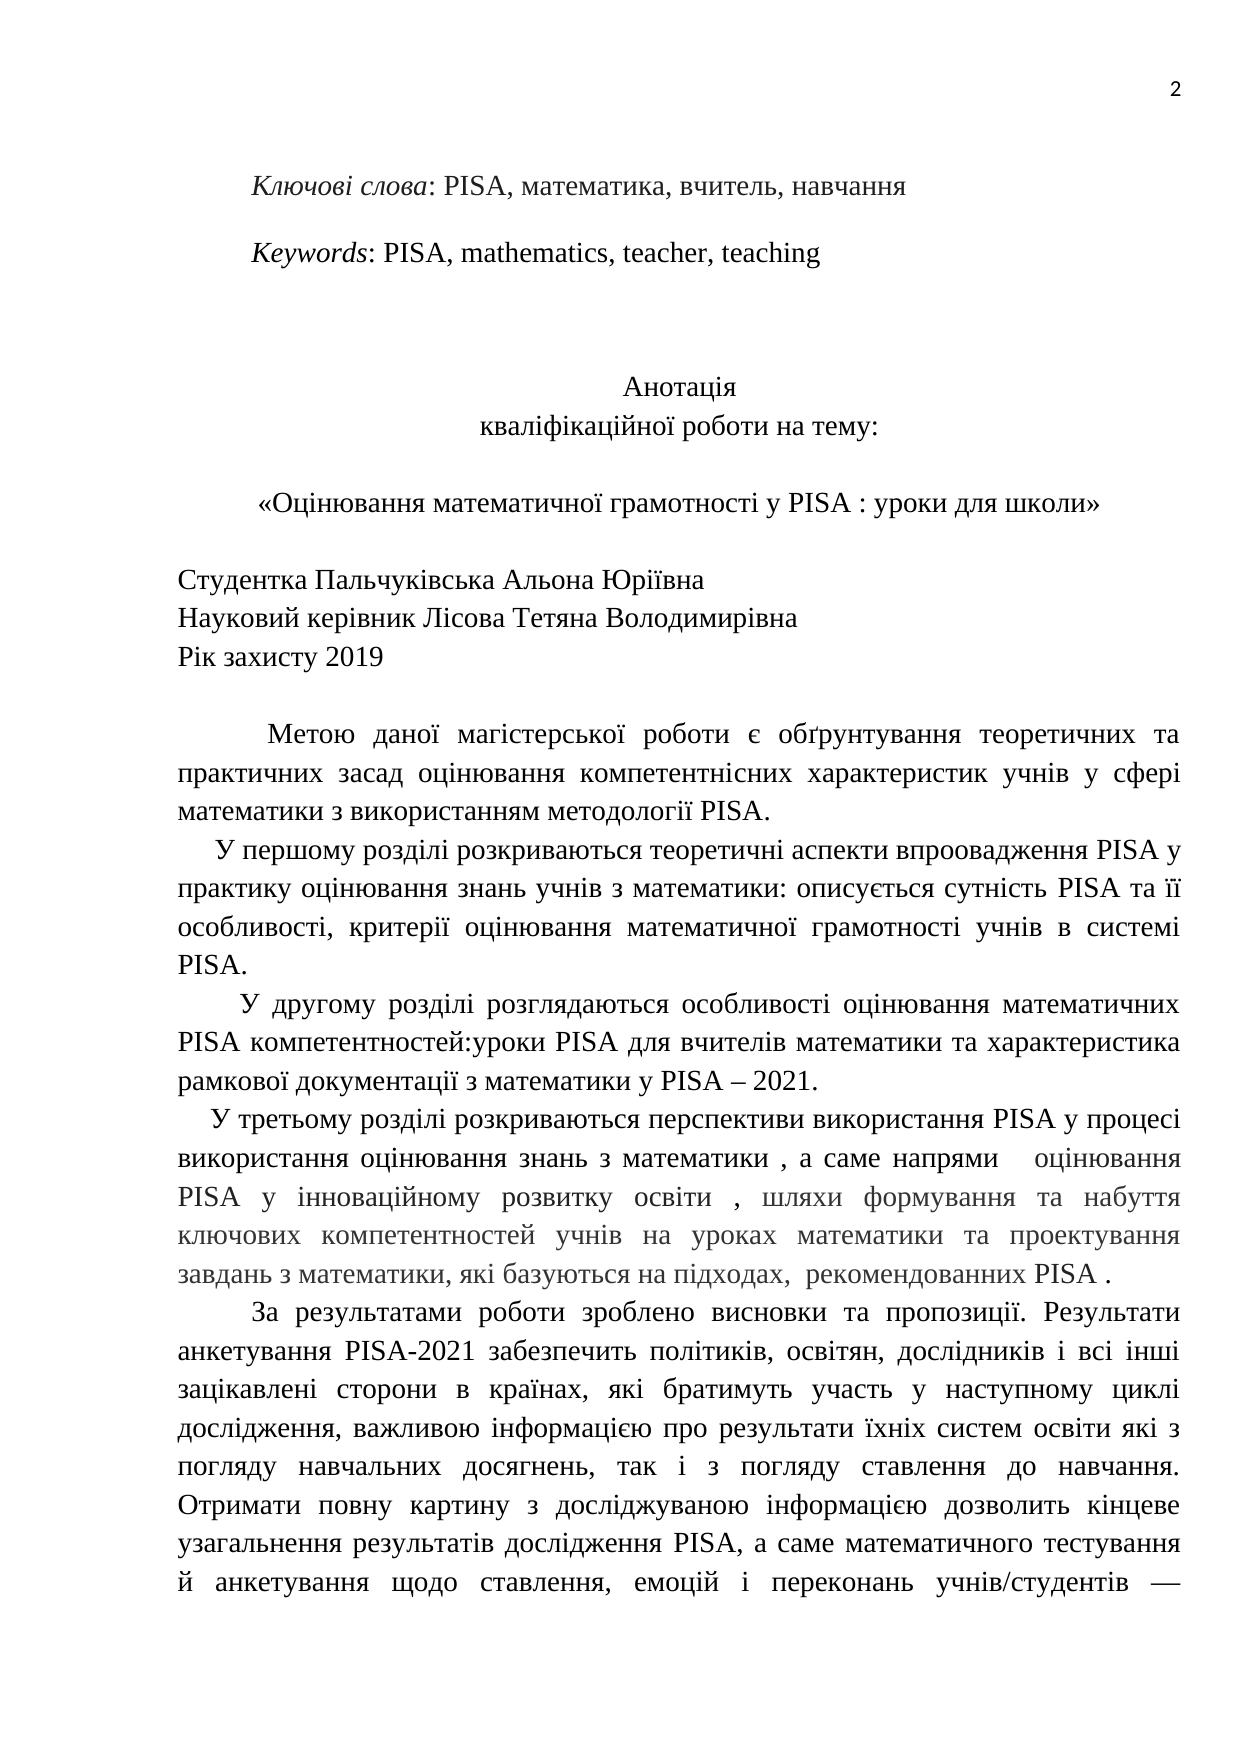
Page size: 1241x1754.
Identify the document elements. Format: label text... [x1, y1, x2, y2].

text Студентка Пальчуківська Альона Юріївна [177, 562, 1181, 596]
text кваліфікаційної роботи на тему: [177, 408, 1181, 441]
text Науковий керівник Лісова Тетяна Володимирівна [177, 601, 1181, 634]
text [177, 1294, 1181, 1598]
text Keywords: PISA, mathematics, teacher, teaching [177, 235, 1181, 269]
text У першому розділі розкриваються теоретичні аспекти впроовадження PISA у практику оцінювання знань учнів з математики: описується сутність PISA та її особливості, критерії оцінювання математичної грамотності учнів в системі PISA. [177, 832, 1181, 981]
text У другому розділі розглядаються особливості оцінювання математичних PISA компетентностей:уроки PISA для вчителів математики та характеристика рамкової документації з математики у PISA – 2021. [177, 986, 1181, 1097]
text У третьому розділі розкриваються перспективи використання PISA у процесі використання оцінювання знань з математики , а саме напрями оцінювання PISA у інноваційному розвитку освіти , шляхи формування та набуття ключових компетентностей учнів на уроках математики та проектування завдань з математики, які базуються на підходах, рекомендованних PISA . [177, 1102, 1181, 1217]
text Рік захисту 2019 [177, 639, 1181, 673]
text У третьому розділі розкриваються перспективи використання PISA у процесі використання оцінювання знань з математики , а саме напрями оцінювання PISA у інноваційному розвитку освіти , шляхи формування та набуття ключових компетентностей учнів на уроках математики та проектування завдань з математики, які базуються на підходах, рекомендованних PISA . [177, 1251, 1181, 1289]
text Анотація [177, 369, 1181, 403]
text «Оцінювання математичної грамотності у PISA : уроки для школи» [177, 485, 1181, 518]
text Метою даної магістерської роботи є обґрунтування теоретичних та практичних засад оцінювання компетентніcних характеристик учнів у сфері математики з використанням методології PISA. [177, 716, 1181, 827]
text Ключові слова: PISA, математика, вчитель, навчання [177, 168, 1181, 202]
